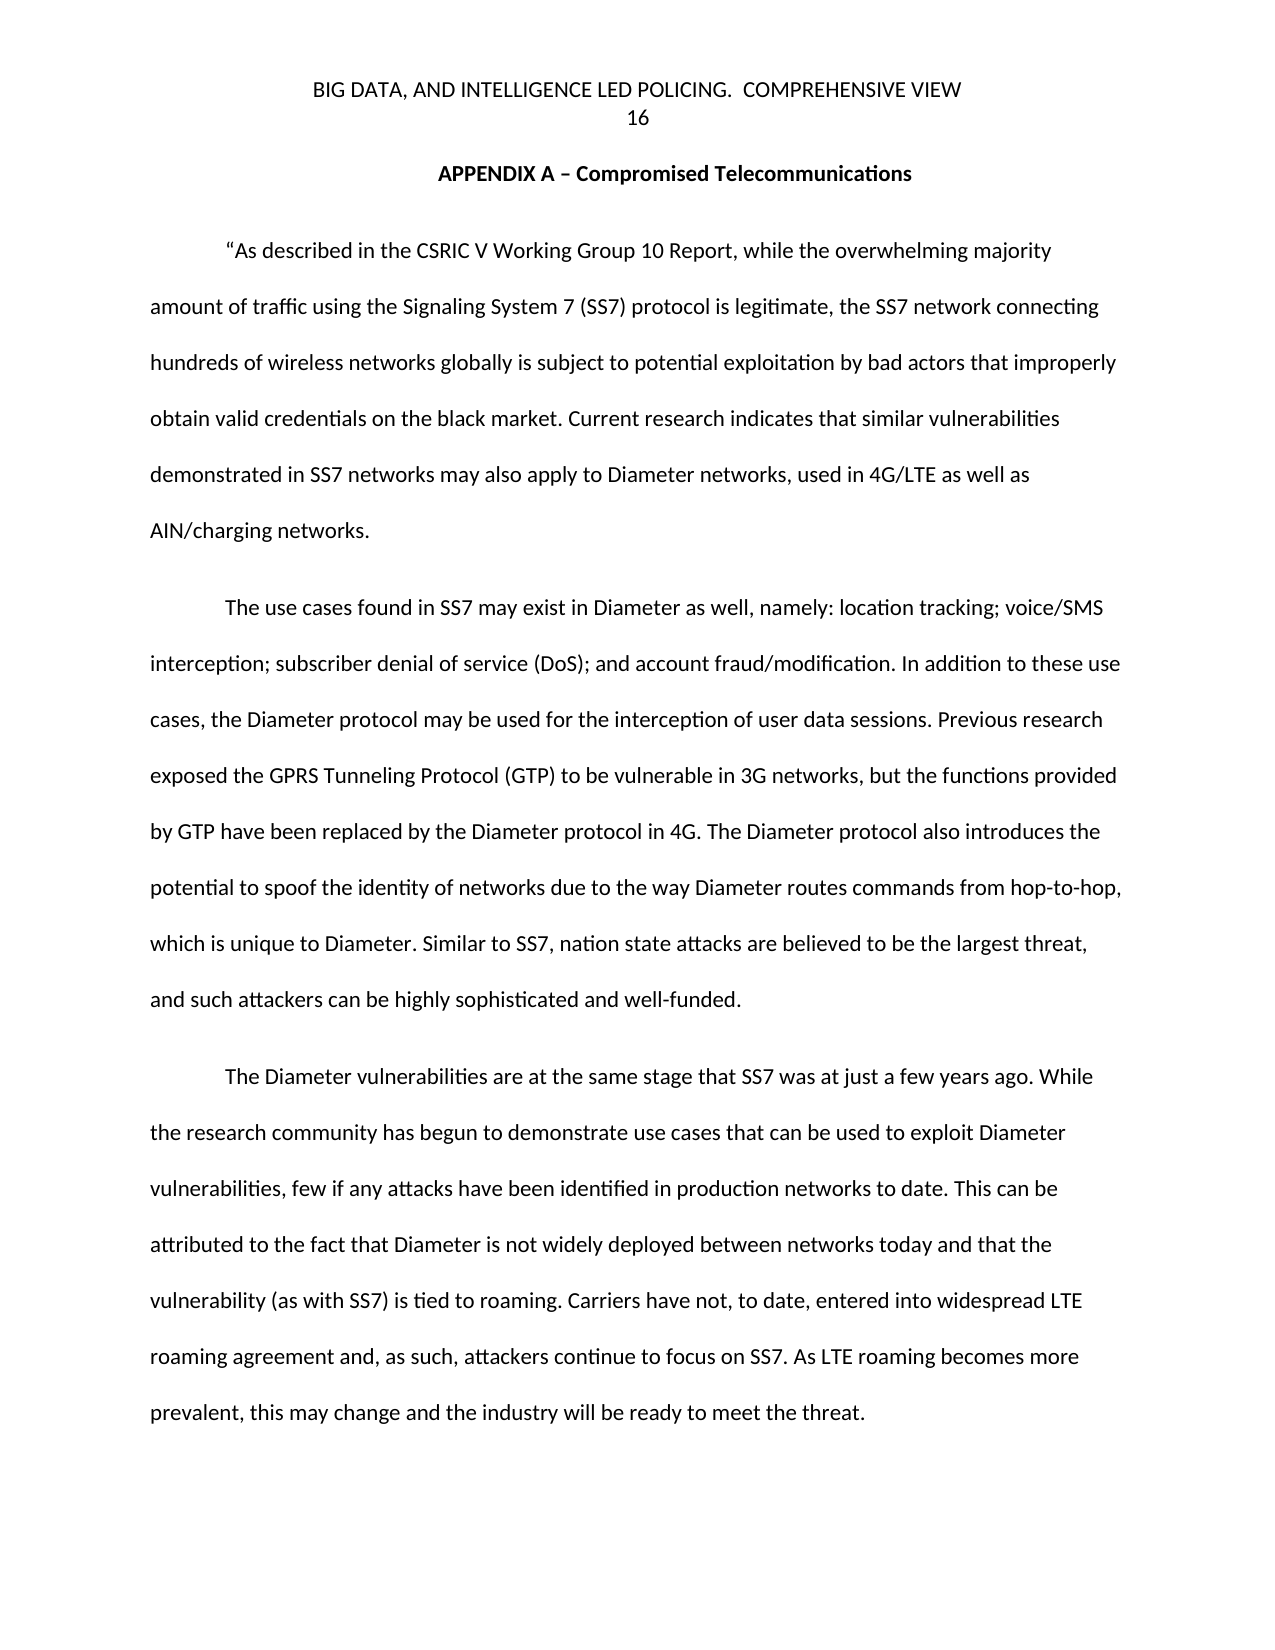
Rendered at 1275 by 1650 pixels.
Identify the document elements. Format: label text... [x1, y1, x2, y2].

text “As described in the CSRIC V Working Group 10 Report, while the overwhelming majority amount of traffic using the Signaling System 7 (SS7) protocol is legitimate, the SS7 network connecting hundreds of wireless networks globally is subject to potential exploitation by bad actors that improperly obtain valid credentials on the black market. Current research indicates that similar vulnerabilities demonstrated in SS7 networks may also apply to Diameter networks, used in 4G/LTE as well as AIN/charging networks. [150, 236, 1125, 544]
text APPENDIX A – Compromised Telecommunications [150, 159, 1125, 187]
text The use cases found in SS7 may exist in Diameter as well, namely: location tracking; voice/SMS interception; subscriber denial of service (DoS); and account fraud/modification. In addition to these use cases, the Diameter protocol may be used for the interception of user data sessions. Previous research exposed the GPRS Tunneling Protocol (GTP) to be vulnerable in 3G networks, but the functions provided by GTP have been replaced by the Diameter protocol in 4G. The Diameter protocol also introduces the potential to spoof the identity of networks due to the way Diameter routes commands from hop-to-hop, which is unique to Diameter. Similar to SS7, nation state attacks are believed to be the largest threat, and such attackers can be highly sophisticated and well-funded. [150, 593, 1125, 1013]
text The Diameter vulnerabilities are at the same stage that SS7 was at just a few years ago. While the research community has begun to demonstrate use cases that can be used to exploit Diameter vulnerabilities, few if any attacks have been identified in production networks to date. This can be attributed to the fact that Diameter is not widely deployed between networks today and that the vulnerability (as with SS7) is tied to roaming. Carriers have not, to date, entered into widespread LTE roaming agreement and, as such, attackers continue to focus on SS7. As LTE roaming becomes more prevalent, this may change and the industry will be ready to meet the threat. [150, 1062, 1125, 1426]
